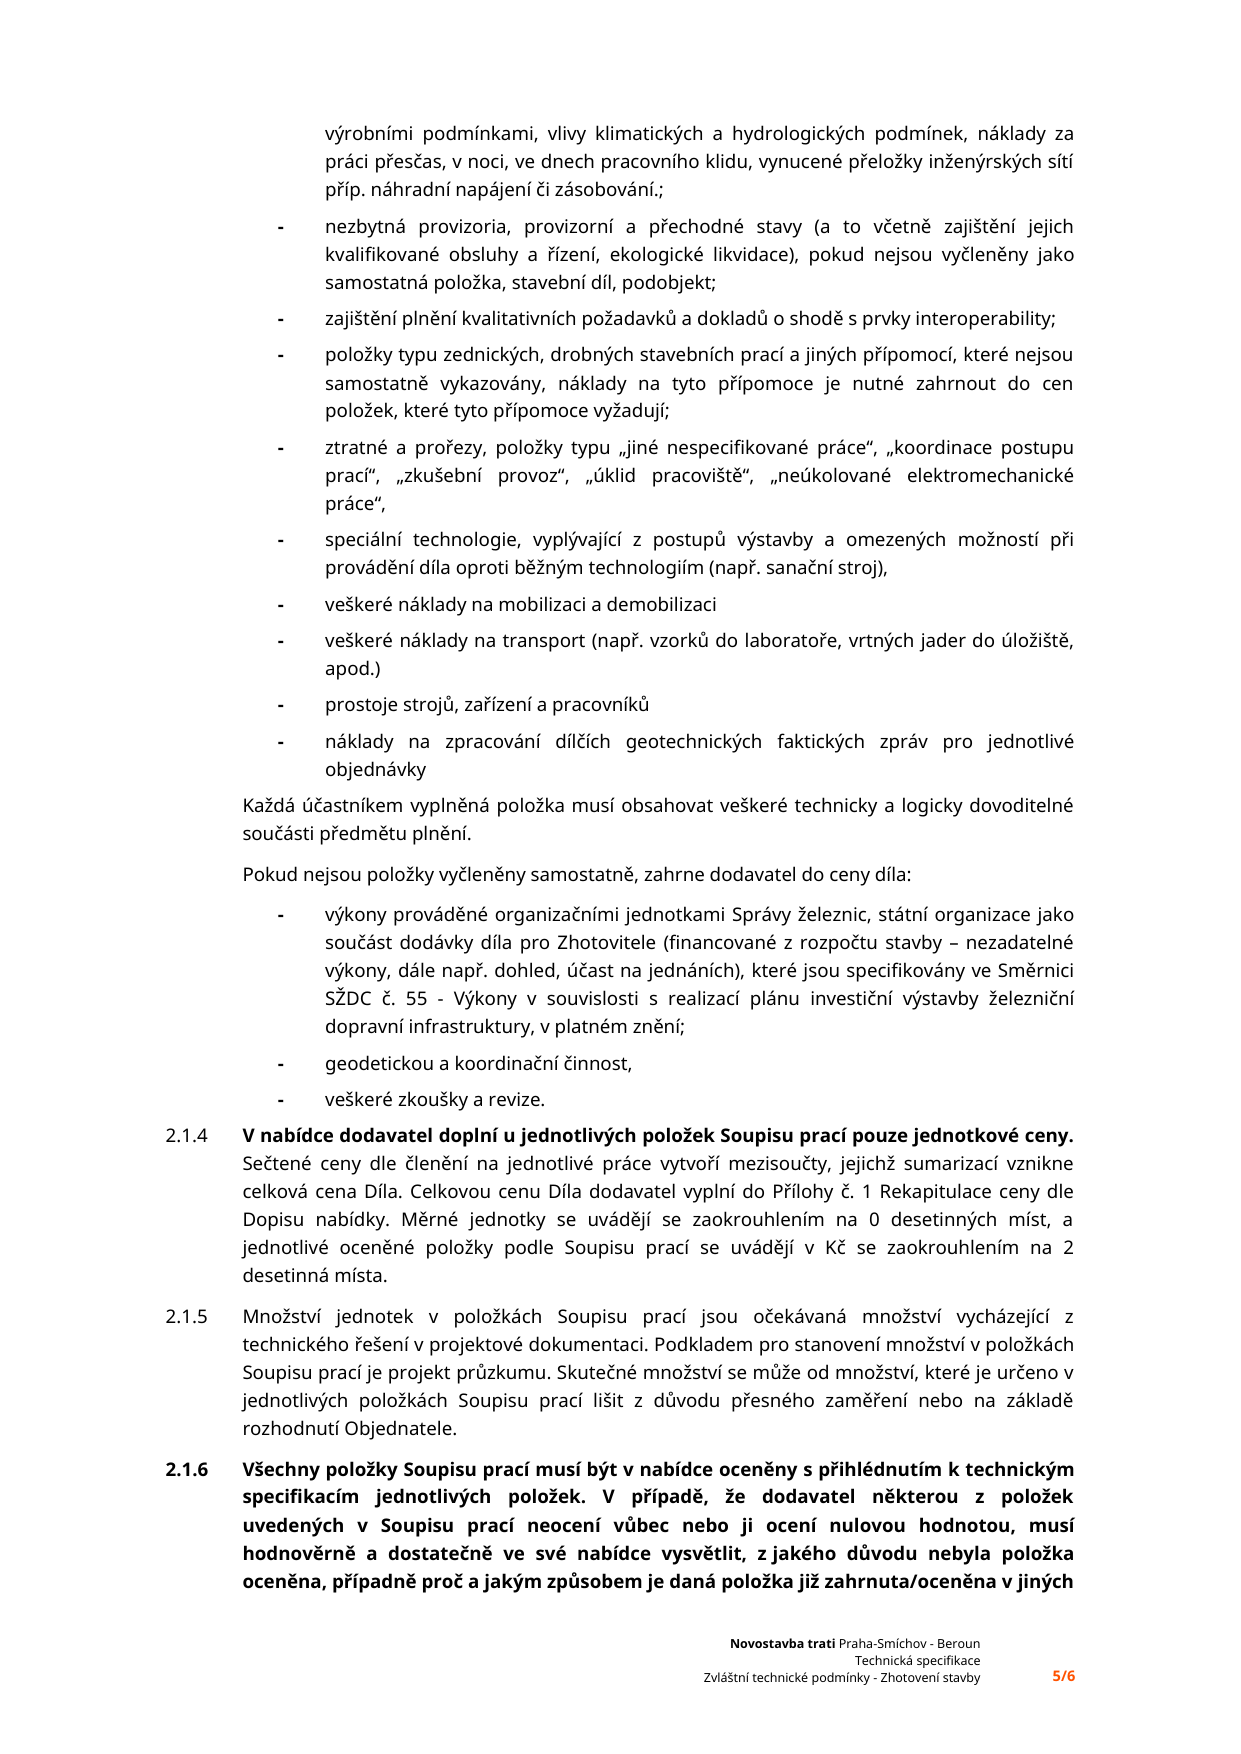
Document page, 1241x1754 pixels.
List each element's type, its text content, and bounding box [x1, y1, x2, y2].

text speciální technologie, vyplývající z postupů výstavby a omezených možností při provádění díla oproti běžným technologiím (např. sanační stroj), [278, 527, 1075, 580]
text nezbytná provizoria, provizorní a přechodné stavy (a to včetně zajištění jejich kvalifikované obsluhy a řízení, ekologické likvidace), pokud nejsou vyčleněny jako samostatná položka, stavební díl, podobjekt; [278, 213, 1075, 294]
text výkony prováděné organizačními jednotkami Správy železnic, státní organizace jako součást dodávky díla pro Zhotovitele (financované z rozpočtu stavby – nezadatelné výkony, dále např. dohled, účast na jednáních), které jsou specifikovány ve Směrnici SŽDC č. 55 - Výkony v souvislosti s realizací plánu investiční výstavby železniční dopravní infrastruktury, v platném znění; [278, 901, 1075, 1039]
text veškeré zkoušky a revize. [278, 1086, 1075, 1112]
text ztratné a prořezy, položky typu „jiné nespecifikované práce“, „koordinace postupu prací“, „zkušební provoz“, „úklid pracoviště“, „neúkolované elektromechanické práce“, [278, 434, 1075, 516]
text položky typu zednických, drobných stavebních prací a jiných přípomocí, které nejsou samostatně vykazovány, náklady na tyto přípomoce je nutné zahrnout do cen položek, které tyto přípomoce vyžadují; [278, 342, 1075, 423]
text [165, 1456, 1075, 1593]
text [278, 121, 1075, 202]
text Každá účastníkem vyplněná položka musí obsahovat veškeré technicky a logicky dovoditelné součásti předmětu plnění. [242, 792, 1075, 846]
text Pokud nejsou položky vyčleněny samostatně, zahrne dodavatel do ceny díla: [242, 861, 1075, 886]
text geodetickou a koordinační činnost, [278, 1050, 1075, 1075]
text V nabídce dodavatel doplní u jednotlivých položek Soupisu prací pouze jednotkové ceny. Sečtené ceny dle členění na jednotlivé práce vytvoří mezisoučty, jejichž sumarizací vznikne celková cena Díla. Celkovou cenu Díla dodavatel vyplní do Přílohy č. 1 Rekapitulace ceny dle Dopisu nabídky. Měrné jednotky se uvádějí se zaokrouhlením na 0 desetinných míst, a jednotlivé oceněné položky podle Soupisu prací se uvádějí v Kč se zaokrouhlením na 2 desetinná místa. [165, 1123, 1075, 1288]
text veškeré náklady na mobilizaci a demobilizaci [278, 591, 1075, 616]
text prostoje strojů, zařízení a pracovníků [278, 692, 1075, 717]
text veškeré náklady na transport (např. vzorků do laboratoře, vrtných jader do úložiště, apod.) [278, 627, 1075, 681]
text Množství jednotek v položkách Soupisu prací jsou očekávaná množství vycházející z technického řešení v projektové dokumentaci. Podkladem pro stanovení množství v položkách Soupisu prací je projekt průzkumu. Skutečné množství se může od množství, které je určeno v jednotlivých položkách Soupisu prací lišit z důvodu přesného zaměření nebo na základě rozhodnutí Objednatele. [165, 1303, 1075, 1441]
text zajištění plnění kvalitativních požadavků a dokladů o shodě s prvky interoperability; [278, 305, 1075, 331]
text náklady na zpracování dílčích geotechnických faktických zpráv pro jednotlivé objednávky [278, 728, 1075, 782]
